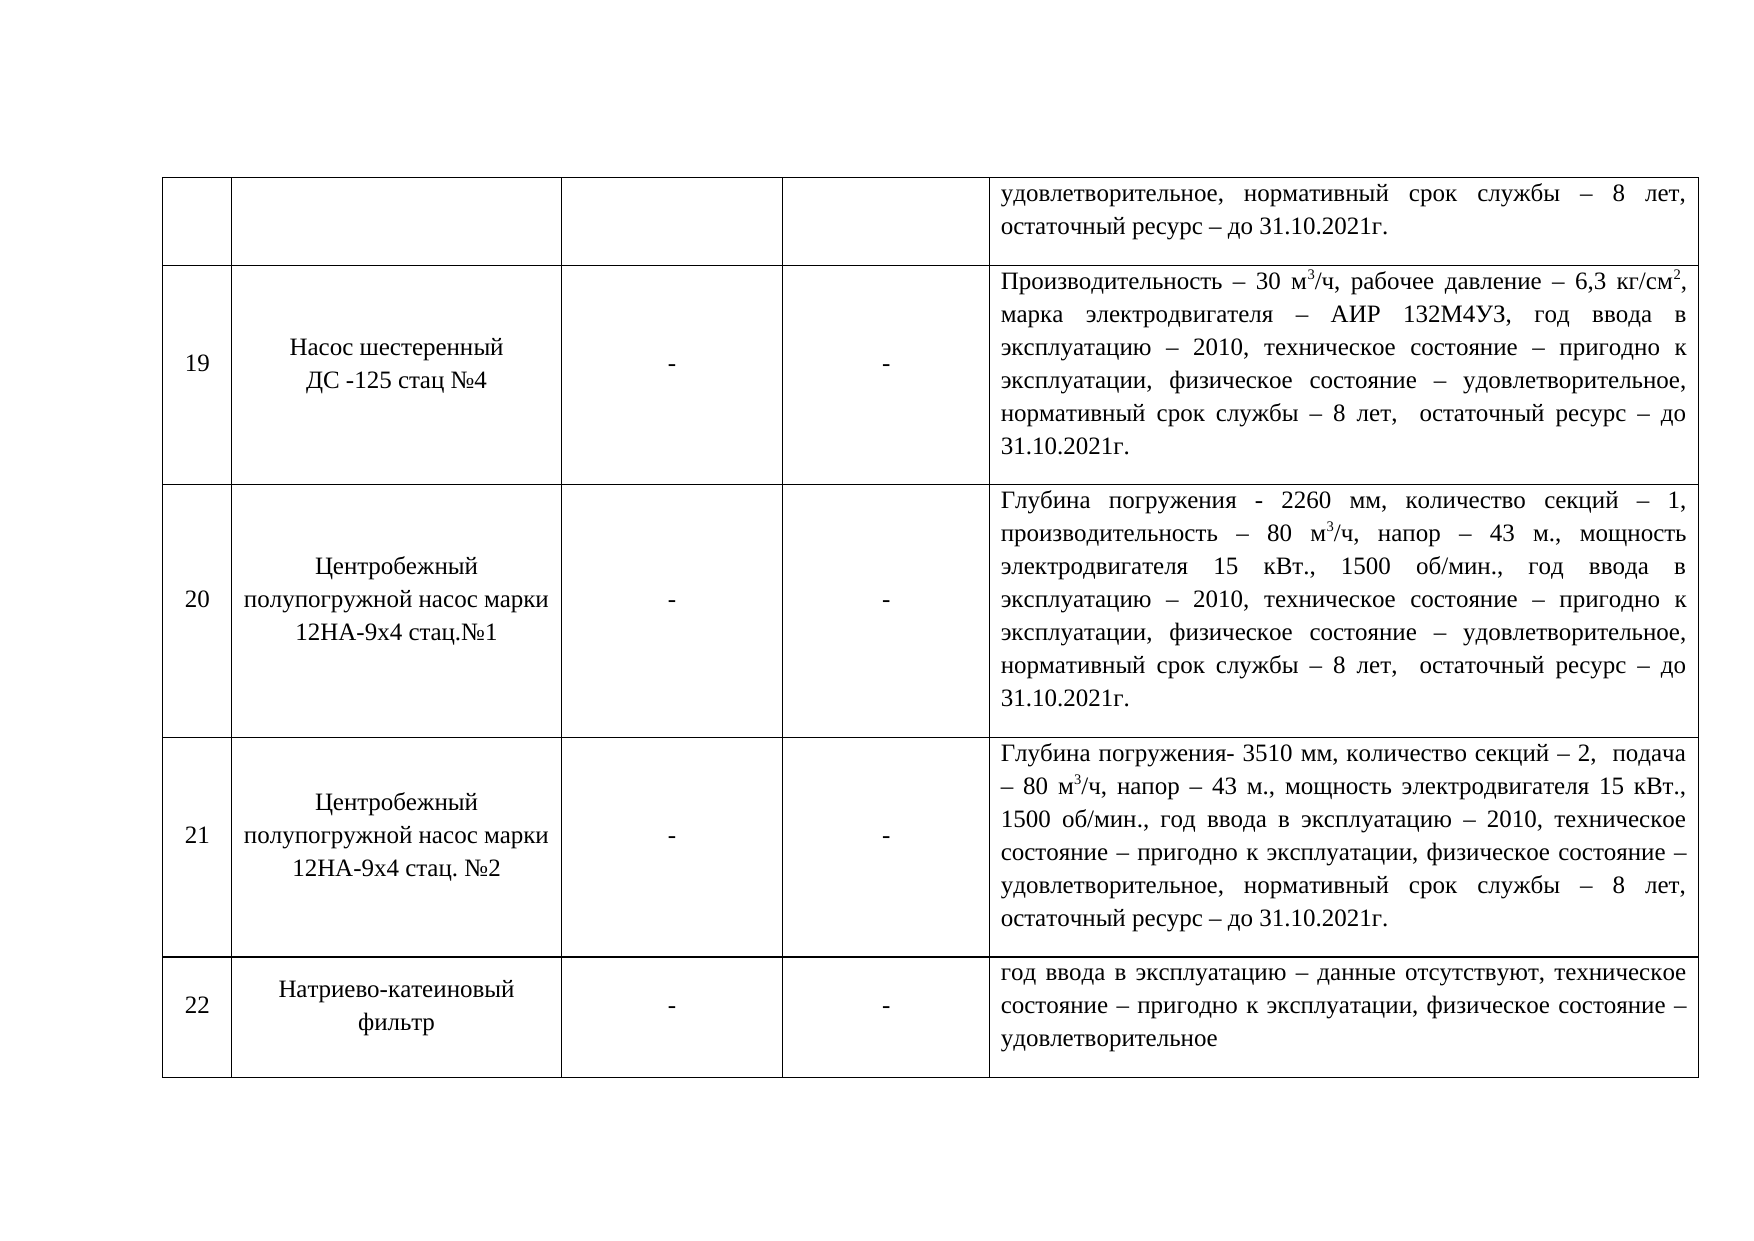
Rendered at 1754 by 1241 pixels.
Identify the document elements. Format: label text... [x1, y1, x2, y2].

table_cell - [783, 485, 989, 737]
table_cell Производительность – 30 м3/ч, рабочее давление – 6,3 кг/см2, марка электродвигателя – АИР 132М4УЗ, год ввода в эксплуатацию – 2010, техническое состояние – пригодно к эксплуатации, физическое состояние – удовлетворительное, нормативный срок службы – 8 лет, остаточный ресурс – до 31.10.2021г. [990, 266, 1698, 484]
table_cell - [562, 958, 782, 1077]
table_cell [990, 178, 1698, 265]
table_cell Центробежный полупогружной насос марки 12НА-9х4 стац. №2 [232, 738, 561, 956]
table_cell Глубина погружения- 3510 мм, количество секций – 2, подача – 80 м3/ч, напор – 43 м., мощность электродвигателя 15 кВт., 1500 об/мин., год ввода в эксплуатацию – 2010, техническое состояние – пригодно к эксплуатации, физическое состояние – удовлетворительное, нормативный срок службы – 8 лет, остаточный ресурс – до 31.10.2021г. [990, 738, 1698, 956]
table_cell год ввода в эксплуатацию – данные отсутствуют, техническое состояние – пригодно к эксплуатации, физическое состояние – удовлетворительное [990, 958, 1698, 1077]
table_cell Насос шестеренный ДС -125 стац №4 [232, 266, 561, 484]
table_cell Натриево-катеиновый фильтр [232, 958, 561, 1077]
table_cell 18 [163, 178, 231, 265]
table_cell 20 [163, 485, 231, 737]
table_cell Глубина погружения - 2260 мм, количество секций – 1, производительность – 80 м3/ч, напор – 43 м., мощность электродвигателя 15 кВт., 1500 об/мин., год ввода в эксплуатацию – 2010, техническое состояние – пригодно к эксплуатации, физическое состояние – удовлетворительное, нормативный срок службы – 8 лет, остаточный ресурс – до 31.10.2021г. [990, 485, 1698, 737]
table_cell 22 [163, 958, 231, 1077]
table_cell - [783, 738, 989, 956]
table_cell - [783, 958, 989, 1077]
table_cell 21 [163, 738, 231, 956]
table_cell - [562, 266, 782, 484]
table_cell - [562, 738, 782, 956]
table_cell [232, 178, 561, 265]
table_cell - [562, 178, 782, 265]
table_cell Центробежный полупогружной насос марки 12НА-9х4 стац.№1 [232, 485, 561, 737]
table_cell - [783, 178, 989, 265]
table_cell - [562, 485, 782, 737]
table_cell 19 [163, 266, 231, 484]
table_cell - [783, 266, 989, 484]
